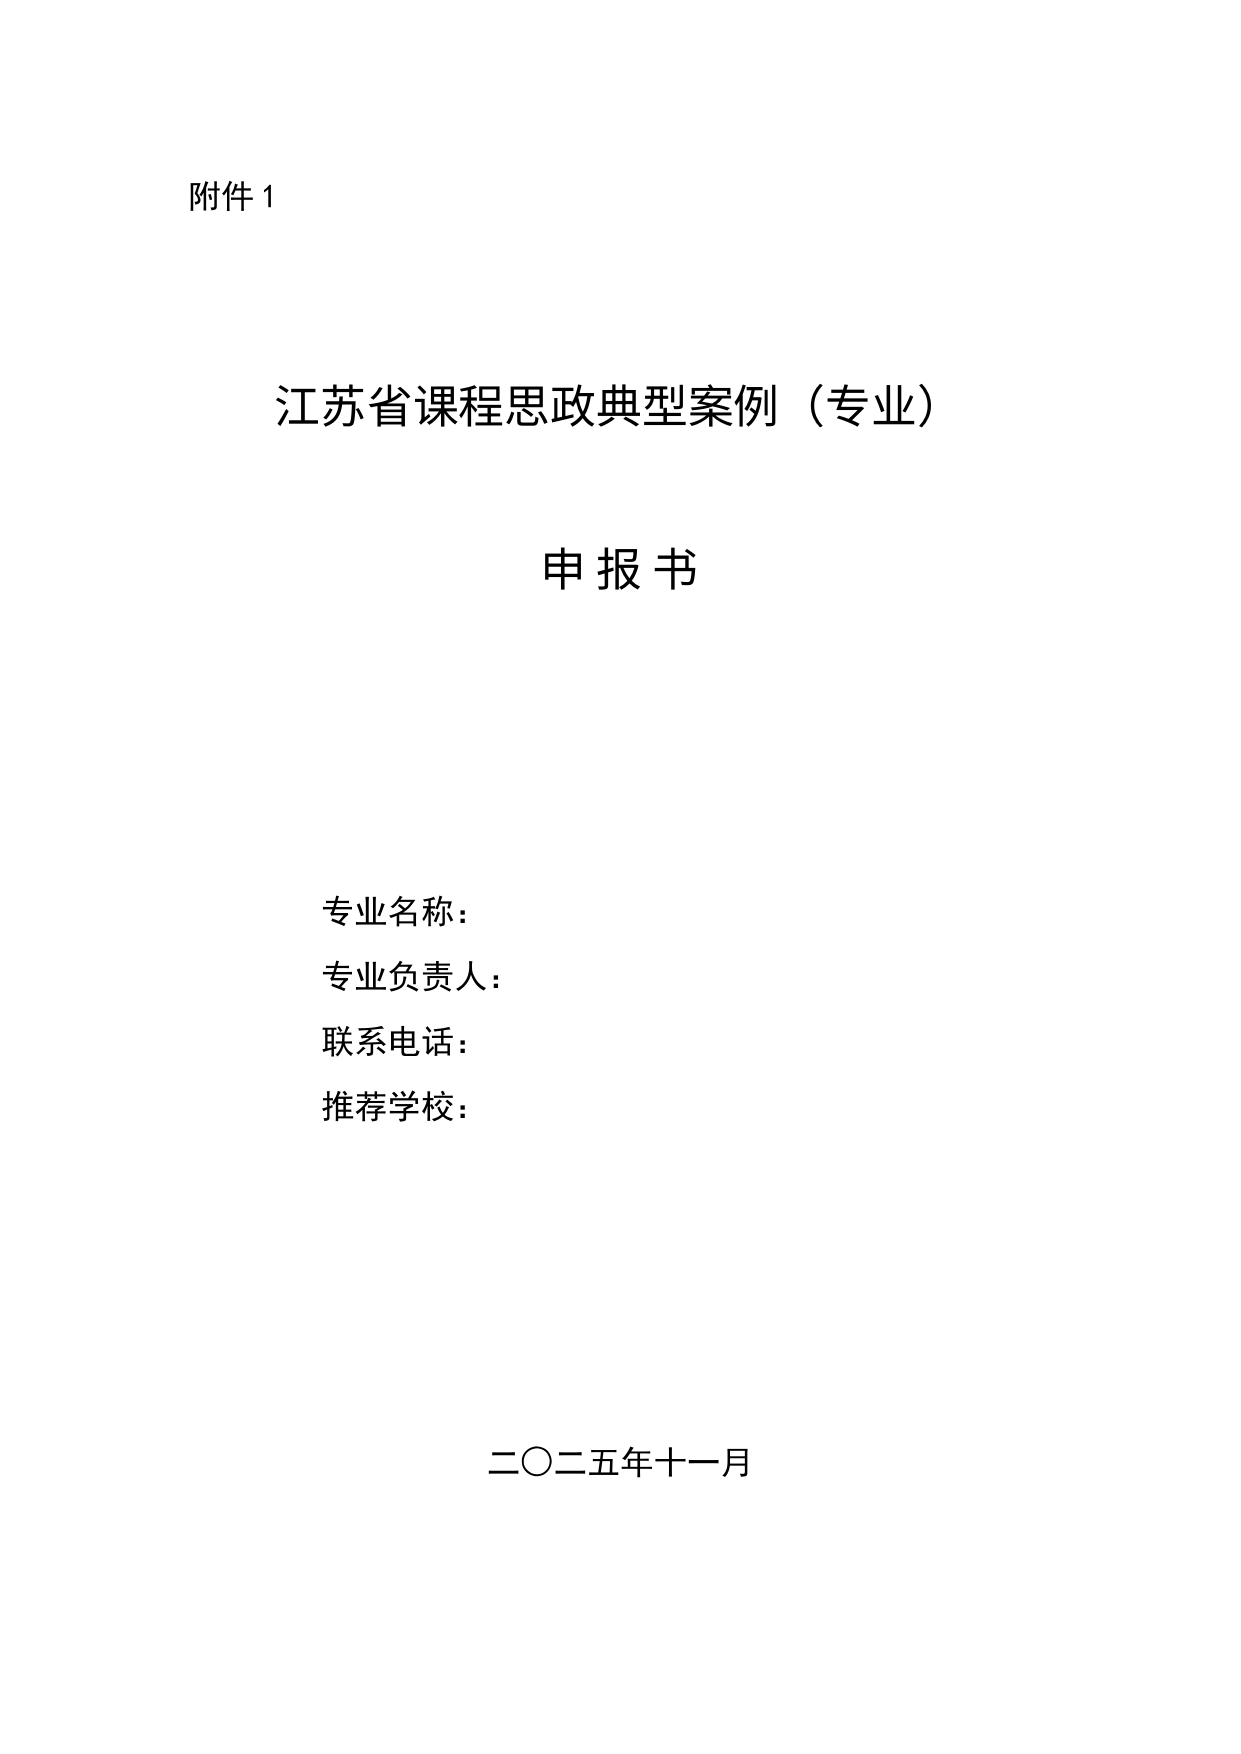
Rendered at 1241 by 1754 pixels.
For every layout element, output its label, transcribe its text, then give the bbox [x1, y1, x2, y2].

text 推荐学校： [187, 1072, 1050, 1137]
text 附件1 [187, 162, 1053, 227]
text 江苏省课程思政典型案例（专业） [187, 354, 1050, 452]
text 专业名称： [187, 877, 1050, 942]
text 二○二五年十一月 [187, 1441, 1053, 1479]
text 专业负责人： [187, 942, 1050, 1007]
text 申 报 书 [187, 518, 1050, 616]
text 联系电话： [187, 1007, 1050, 1072]
